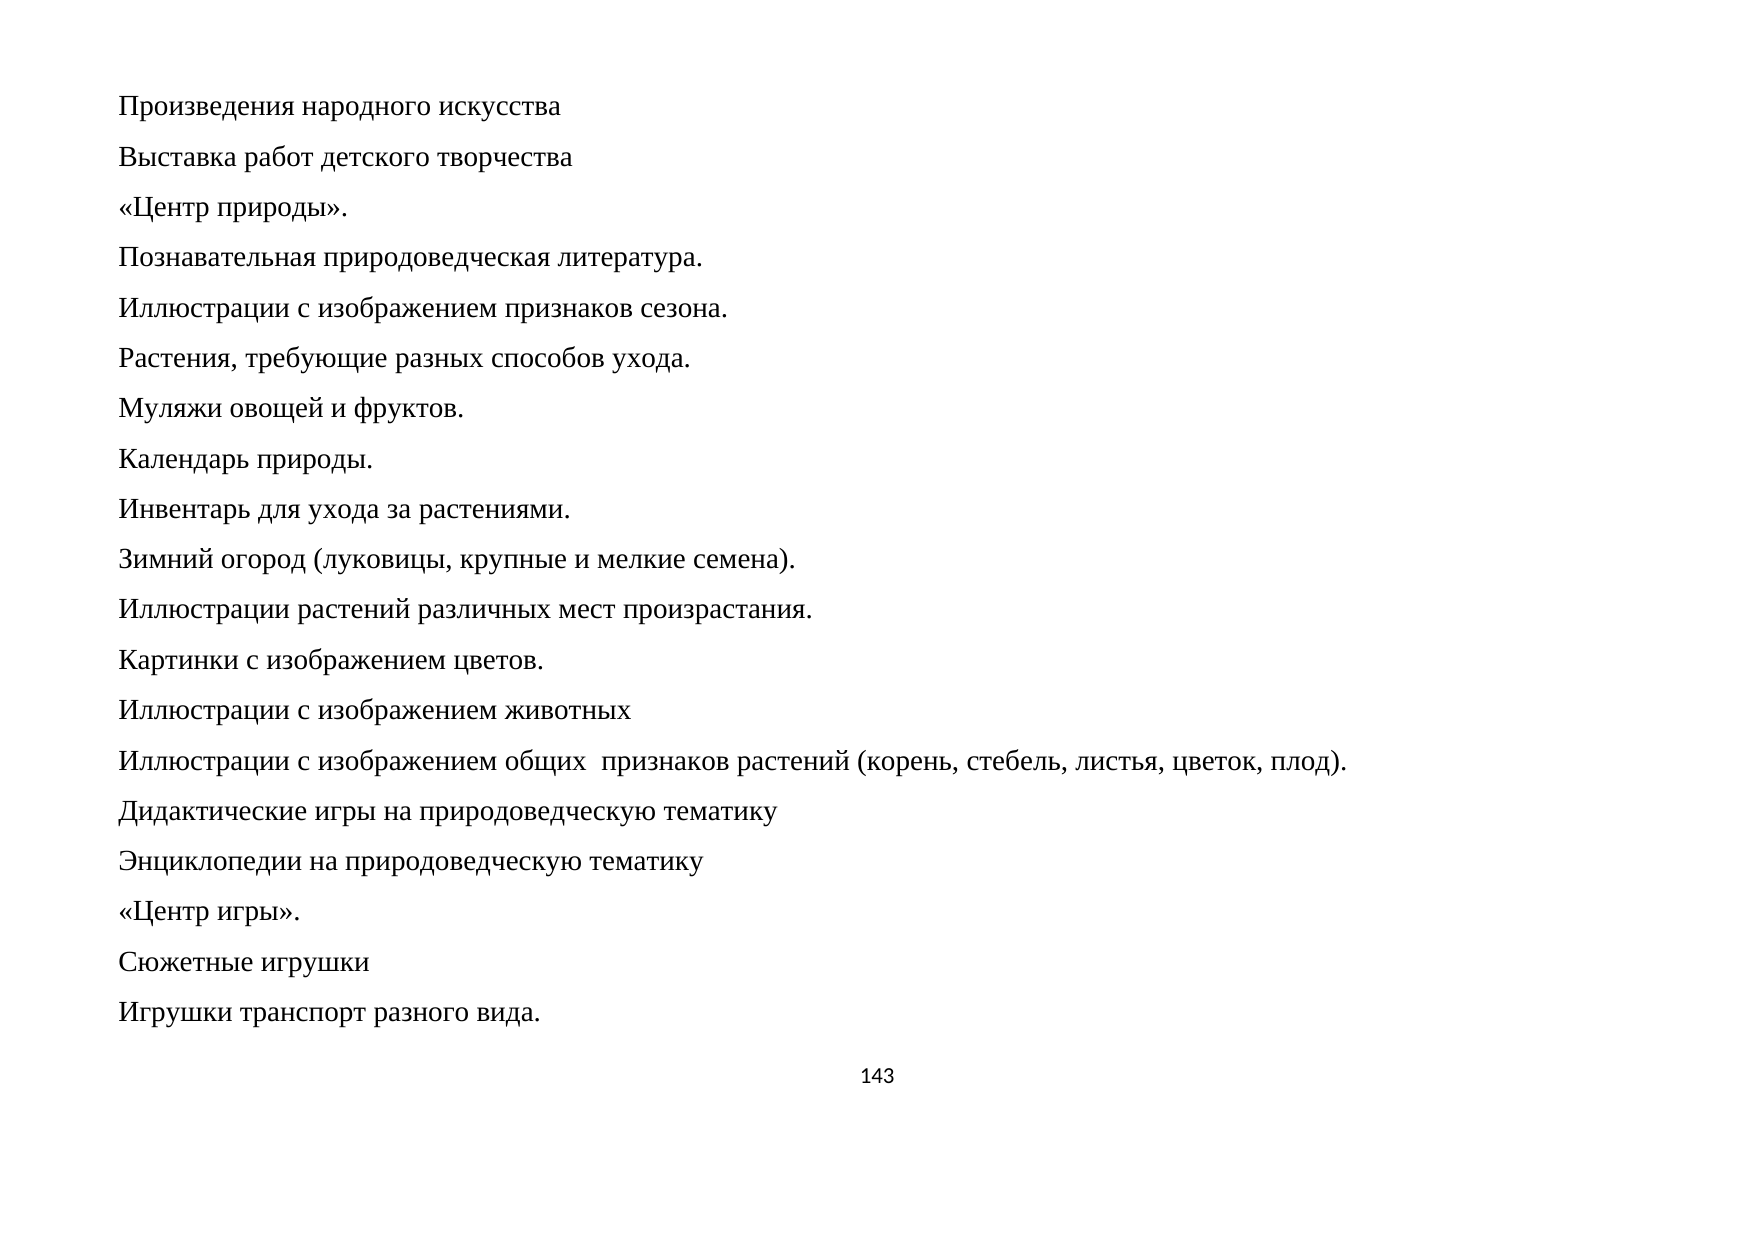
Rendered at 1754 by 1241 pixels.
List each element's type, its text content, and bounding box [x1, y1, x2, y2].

text Инвентарь для ухода за растениями. [118, 491, 1636, 524]
text Растения, требующие разных способов ухода. [118, 340, 1636, 374]
text «Центр природы». [118, 189, 1636, 223]
text Произведения народного искусства [118, 88, 1636, 122]
text Картинки с изображением цветов. [118, 642, 1636, 676]
text Иллюстрации с изображением общих признаков растений (корень, стебель, листья, цветок, плод). [118, 743, 1636, 776]
text Дидактические игры на природоведческую тематику [118, 793, 1636, 826]
text «Центр игры». [118, 893, 1636, 927]
text Иллюстрации растений различных мест произрастания. [118, 592, 1636, 625]
text Календарь природы. [118, 441, 1636, 474]
text Зимний огород (луковицы, крупные и мелкие семена). [118, 541, 1636, 575]
text Иллюстрации с изображением животных [118, 692, 1636, 726]
text Сюжетные игрушки [118, 944, 1636, 977]
text Познавательная природоведческая литература. [118, 239, 1636, 273]
text Муляжи овощей и фруктов. [118, 390, 1636, 424]
text Выставка работ детского творчества [118, 139, 1636, 172]
text Иллюстрации с изображением признаков сезона. [118, 290, 1636, 323]
text Игрушки транспорт разного вида. [118, 994, 1636, 1028]
text Энциклопедии на природоведческую тематику [118, 843, 1636, 877]
